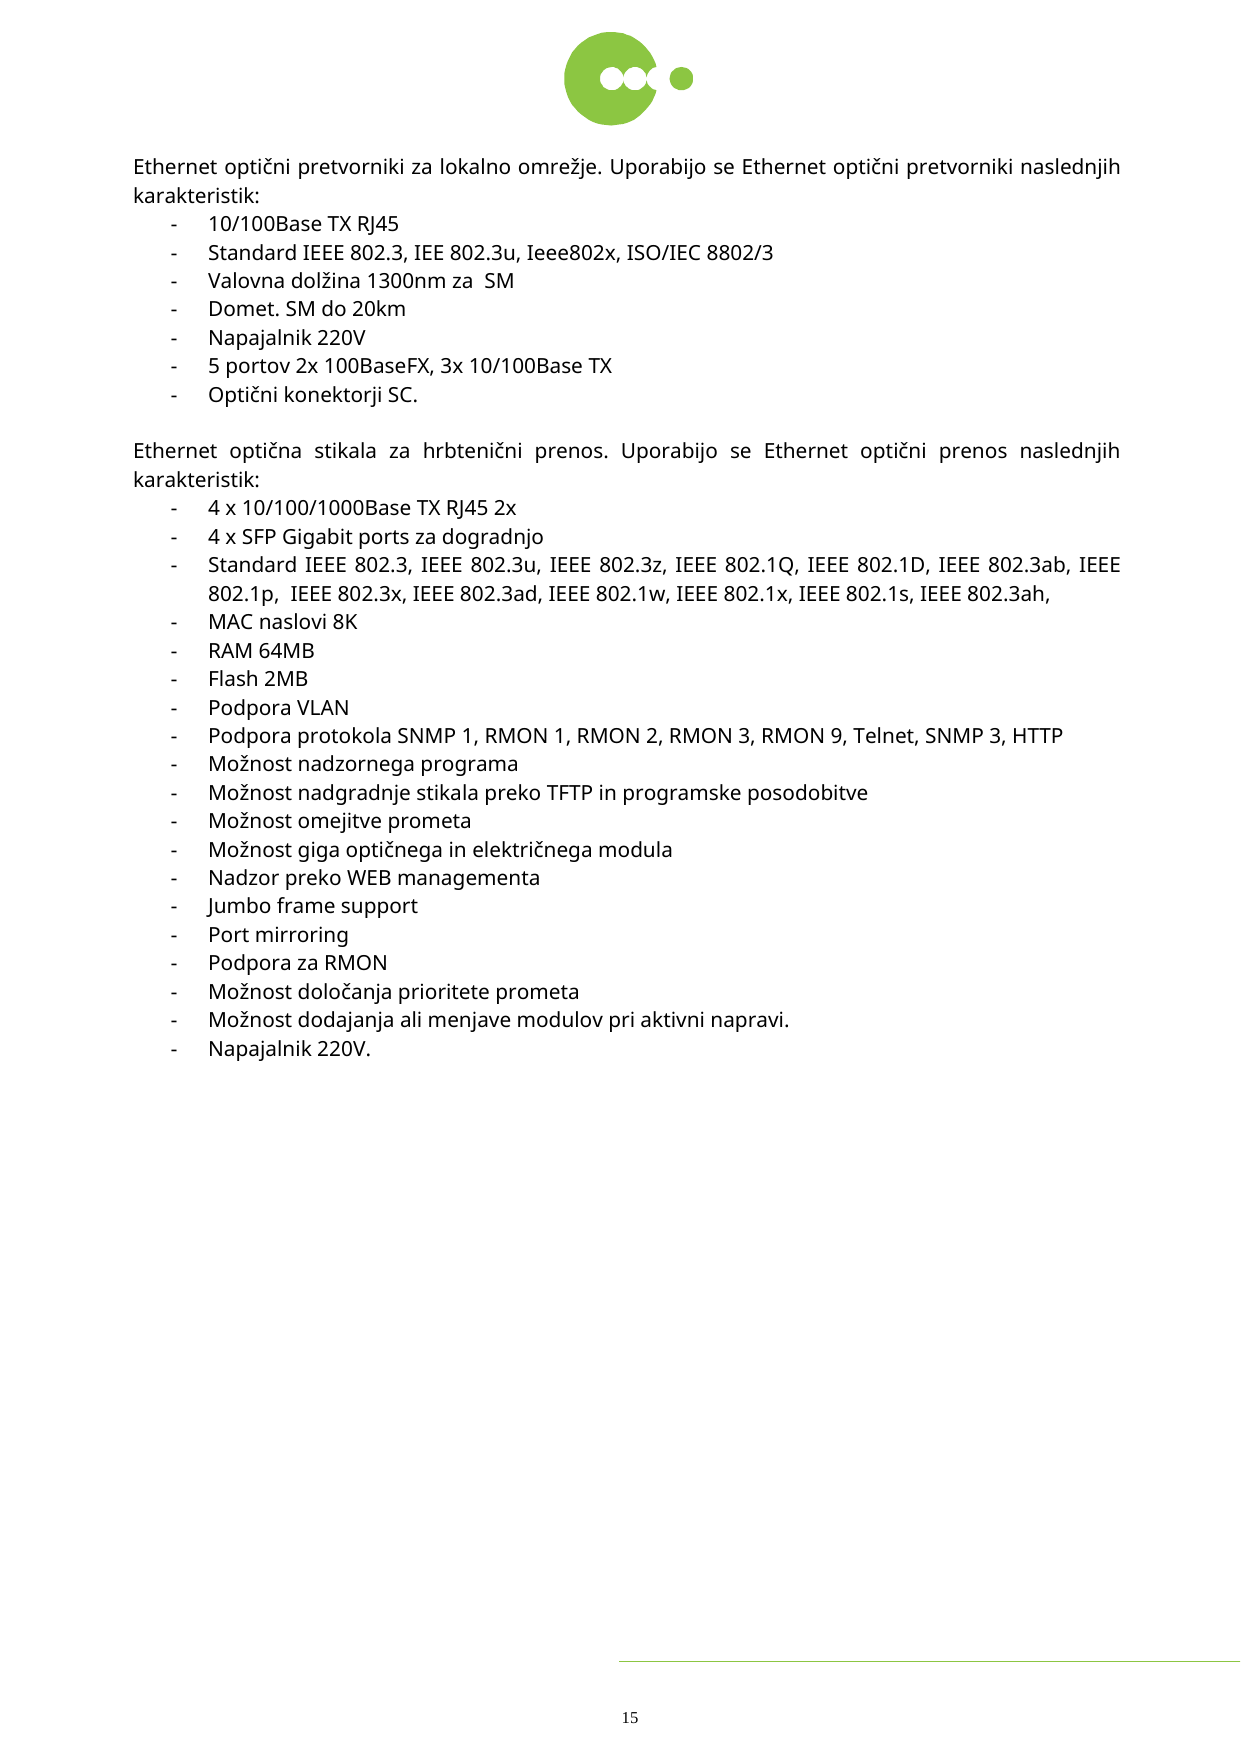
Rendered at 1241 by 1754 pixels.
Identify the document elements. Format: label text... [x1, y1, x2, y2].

list Napajalnik 220V. [170, 1034, 1122, 1062]
list Možnost nadzornega programa [170, 749, 1122, 778]
text Ethernet optični pretvorniki za lokalno omrežje. Uporabijo se Ethernet optični pretvorniki naslednjih karakteristik: [133, 152, 1122, 209]
list Flash 2MB [170, 664, 1122, 693]
list Možnost dodajanja ali menjave modulov pri aktivni napravi. [170, 1005, 1122, 1034]
list Možnost omejitve prometa [170, 806, 1122, 835]
list Optični konektorji SC. [170, 380, 1122, 408]
list 10/100Base TX RJ45 [170, 209, 1122, 238]
list Domet. SM do 20km [170, 294, 1122, 323]
list Port mirroring [170, 920, 1122, 948]
list MAC naslovi 8K [170, 607, 1122, 636]
list Možnost določanja prioritete prometa [170, 977, 1122, 1005]
list Podpora za RMON [170, 948, 1122, 977]
list 4 x SFP Gigabit ports za dogradnjo [170, 522, 1122, 550]
list Možnost giga optičnega in električnega modula [170, 835, 1122, 863]
list Valovna dolžina 1300nm za SM [170, 266, 1122, 294]
list 4 x 10/100/1000Base TX RJ45 2x [170, 493, 1122, 522]
list Možnost nadgradnje stikala preko TFTP in programske posodobitve [170, 778, 1122, 806]
list Podpora protokola SNMP 1, RMON 1, RMON 2, RMON 3, RMON 9, Telnet, SNMP 3, HTTP [170, 721, 1122, 749]
list Standard IEEE 802.3, IEE 802.3u, Ieee802x, ISO/IEC 8802/3 [170, 238, 1122, 266]
list 5 portov 2x 100BaseFX, 3x 10/100Base TX [170, 351, 1122, 380]
list Jumbo frame support [170, 892, 1122, 920]
list Standard IEEE 802.3, IEEE 802.3u, IEEE 802.3z, IEEE 802.1Q, IEEE 802.1D, IEEE 802.3ab, IEEE 802.1p, IEEE 802.3x, IEEE 802.3ad, IEEE 802.1w, IEEE 802.1x, IEEE 802.1s, IEEE 802.3ah, [170, 550, 1122, 607]
text Ethernet optična stikala za hrbtenični prenos. Uporabijo se Ethernet optični prenos naslednjih karakteristik: [133, 437, 1122, 493]
list Napajalnik 220V [170, 323, 1122, 351]
list Nadzor preko WEB managementa [170, 863, 1122, 892]
list RAM 64MB [170, 636, 1122, 664]
list Podpora VLAN [170, 693, 1122, 721]
